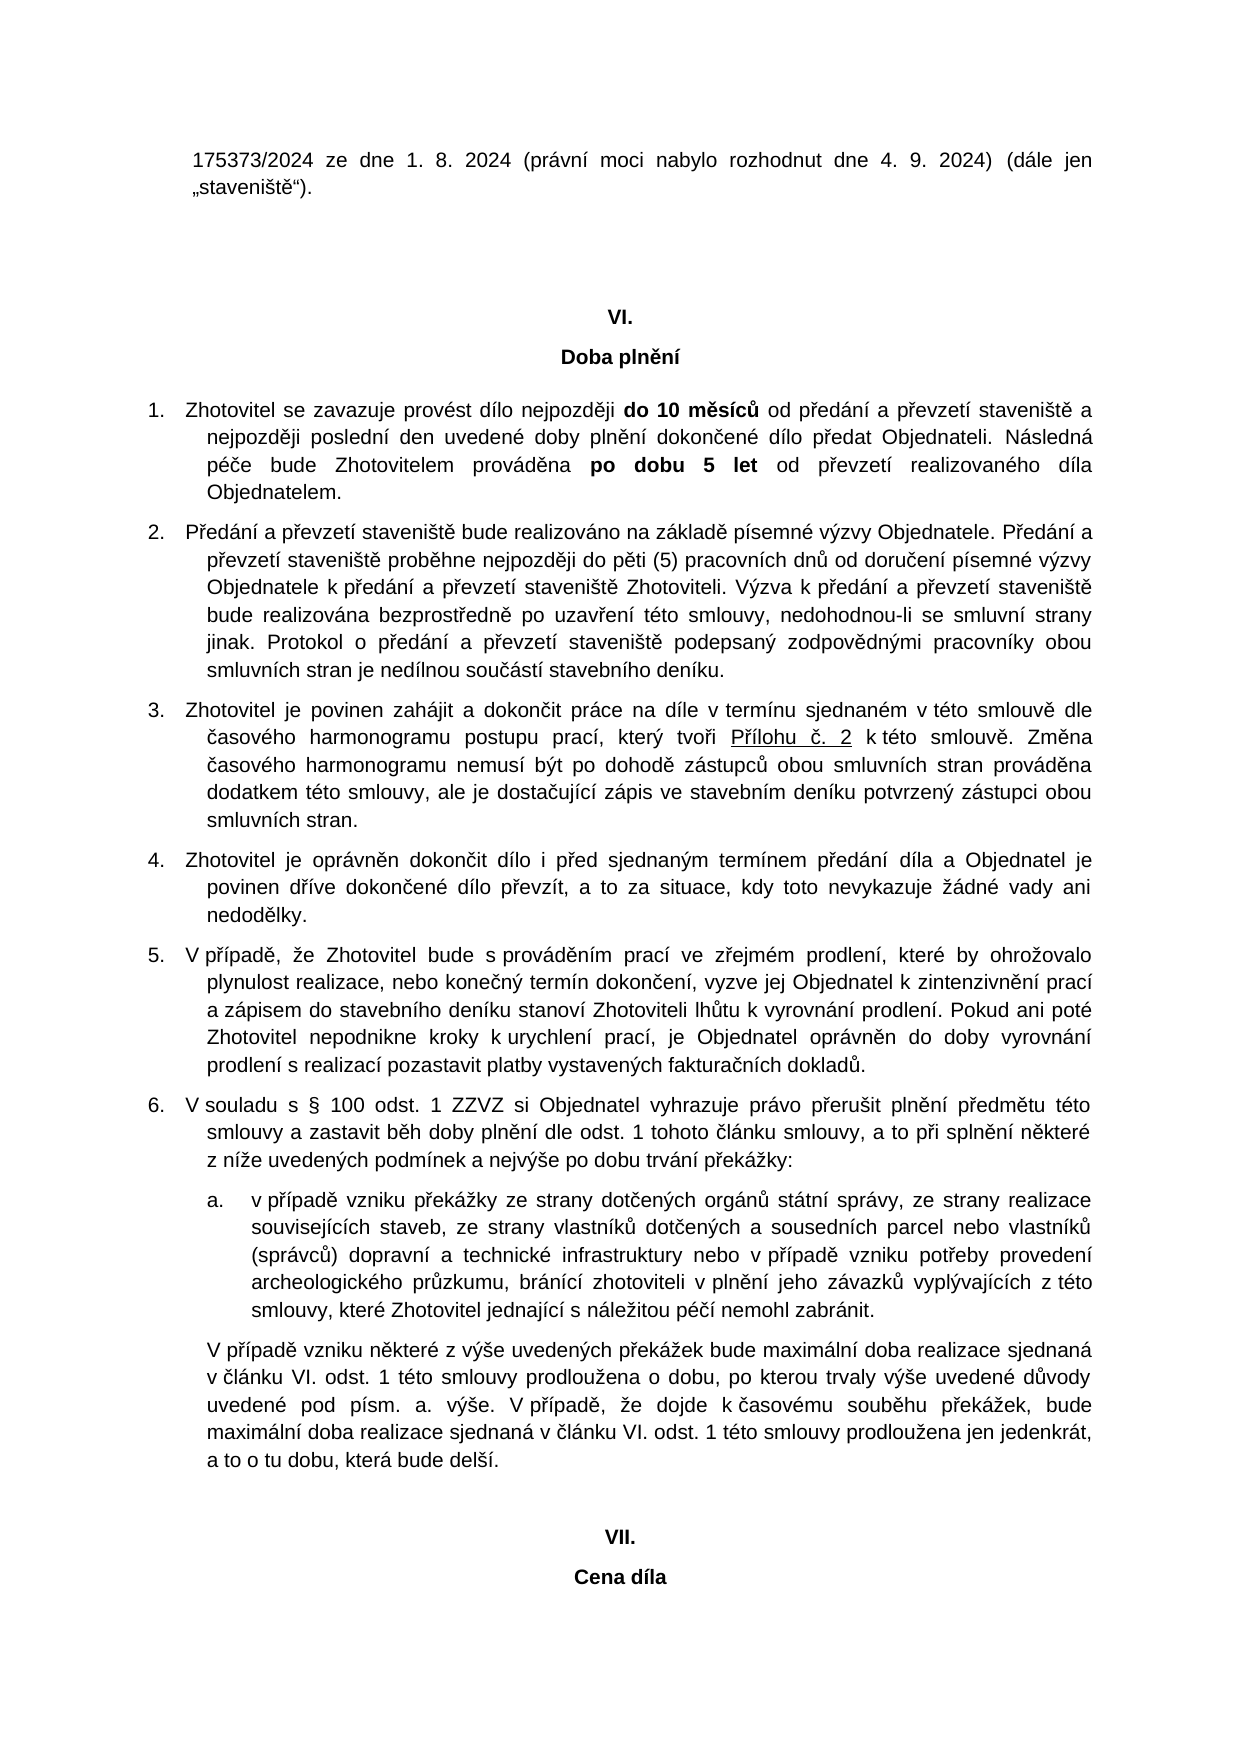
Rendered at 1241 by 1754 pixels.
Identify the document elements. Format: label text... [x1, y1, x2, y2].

list Zhotovitel je oprávněn dokončit dílo i před sjednaným termínem předání díla a Objednatel je povinen dříve dokončené dílo převzít, a to za situace, kdy toto nevykazuje žádné vady ani nedodělky. [148, 848, 1093, 927]
list Zhotovitel se zavazuje provést dílo nejpozději do 10 měsíců od předání a převzetí staveniště a nejpozději poslední den uvedené doby plnění dokončené dílo předat Objednateli. Následná péče bude Zhotovitelem prováděna po dobu 5 let od převzetí realizovaného díla Objednatelem. [148, 398, 1093, 504]
list Zhotovitel je povinen zahájit a dokončit práce na díle v termínu sjednaném v této smlouvě dle časového harmonogramu postupu prací, který tvoři Přílohu č. 2 k této smlouvě. Změna časového harmonogramu nemusí být po dohodě zástupců obou smluvních stran prováděna dodatkem této smlouvy, ale je dostačující zápis ve stavebním deníku potvrzený zástupci obou smluvních stran. [148, 698, 1093, 832]
list v případě vzniku překážky ze strany dotčených orgánů státní správy, ze strany realizace souvisejících staveb, ze strany vlastníků dotčených a sousedních parcel nebo vlastníků (správců) dopravní a technické infrastruktury nebo v případě vzniku potřeby provedení archeologického průzkumu, bránící zhotoviteli v plnění jeho závazků vyplývajících z této smlouvy, které Zhotovitel jednající s náležitou péčí nemohl zabránit. [207, 1188, 1093, 1322]
list Předání a převzetí staveniště bude realizováno na základě písemné výzvy Objednatele. Předání a převzetí staveniště proběhne nejpozději do pěti (5) pracovních dnů od doručení písemné výzvy Objednatele k předání a převzetí staveniště Zhotoviteli. Výzva k předání a převzetí staveniště bude realizována bezprostředně po uzavření této smlouvy, nedohodnou-li se smluvní strany jinak. Protokol o předání a převzetí staveniště podepsaný zodpovědnými pracovníky obou smluvních stran je nedílnou součástí stavebního deníku. [148, 520, 1093, 682]
list V souladu s § 100 odst. 1 ZZVZ si Objednatel vyhrazuje právo přerušit plnění předmětu této smlouvy a zastavit běh doby plnění dle odst. 1 tohoto článku smlouvy, a to při splnění některé z níže uvedených podmínek a nejvýše po dobu trvání překážky: [148, 1093, 1093, 1172]
text Doba plnění [148, 345, 1093, 369]
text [192, 148, 1093, 199]
text V případě vzniku některé z výše uvedených překážek bude maximální doba realizace sjednaná v článku VI. odst. 1 této smlouvy prodloužena o dobu, po kterou trvaly výše uvedené důvody uvedené pod písm. a. výše. V případě, že dojde k časovému souběhu překážek, bude maximální doba realizace sjednaná v článku VI. odst. 1 této smlouvy prodloužena jen jedenkrát, a to o tu dobu, která bude delší. [207, 1338, 1093, 1472]
list V případě, že Zhotovitel bude s prováděním prací ve zřejmém prodlení, které by ohrožovalo plynulost realizace, nebo konečný termín dokončení, vyzve jej Objednatel k zintenzivnění prací a zápisem do stavebního deníku stanoví Zhotoviteli lhůtu k vyrovnání prodlení. Pokud ani poté Zhotovitel nepodnikne kroky k urychlení prací, je Objednatel oprávněn do doby vyrovnání prodlení s realizací pozastavit platby vystavených fakturačních dokladů. [148, 943, 1093, 1077]
text Cena díla [148, 1565, 1093, 1589]
text VII. [148, 1525, 1093, 1549]
text VI. [148, 305, 1093, 329]
